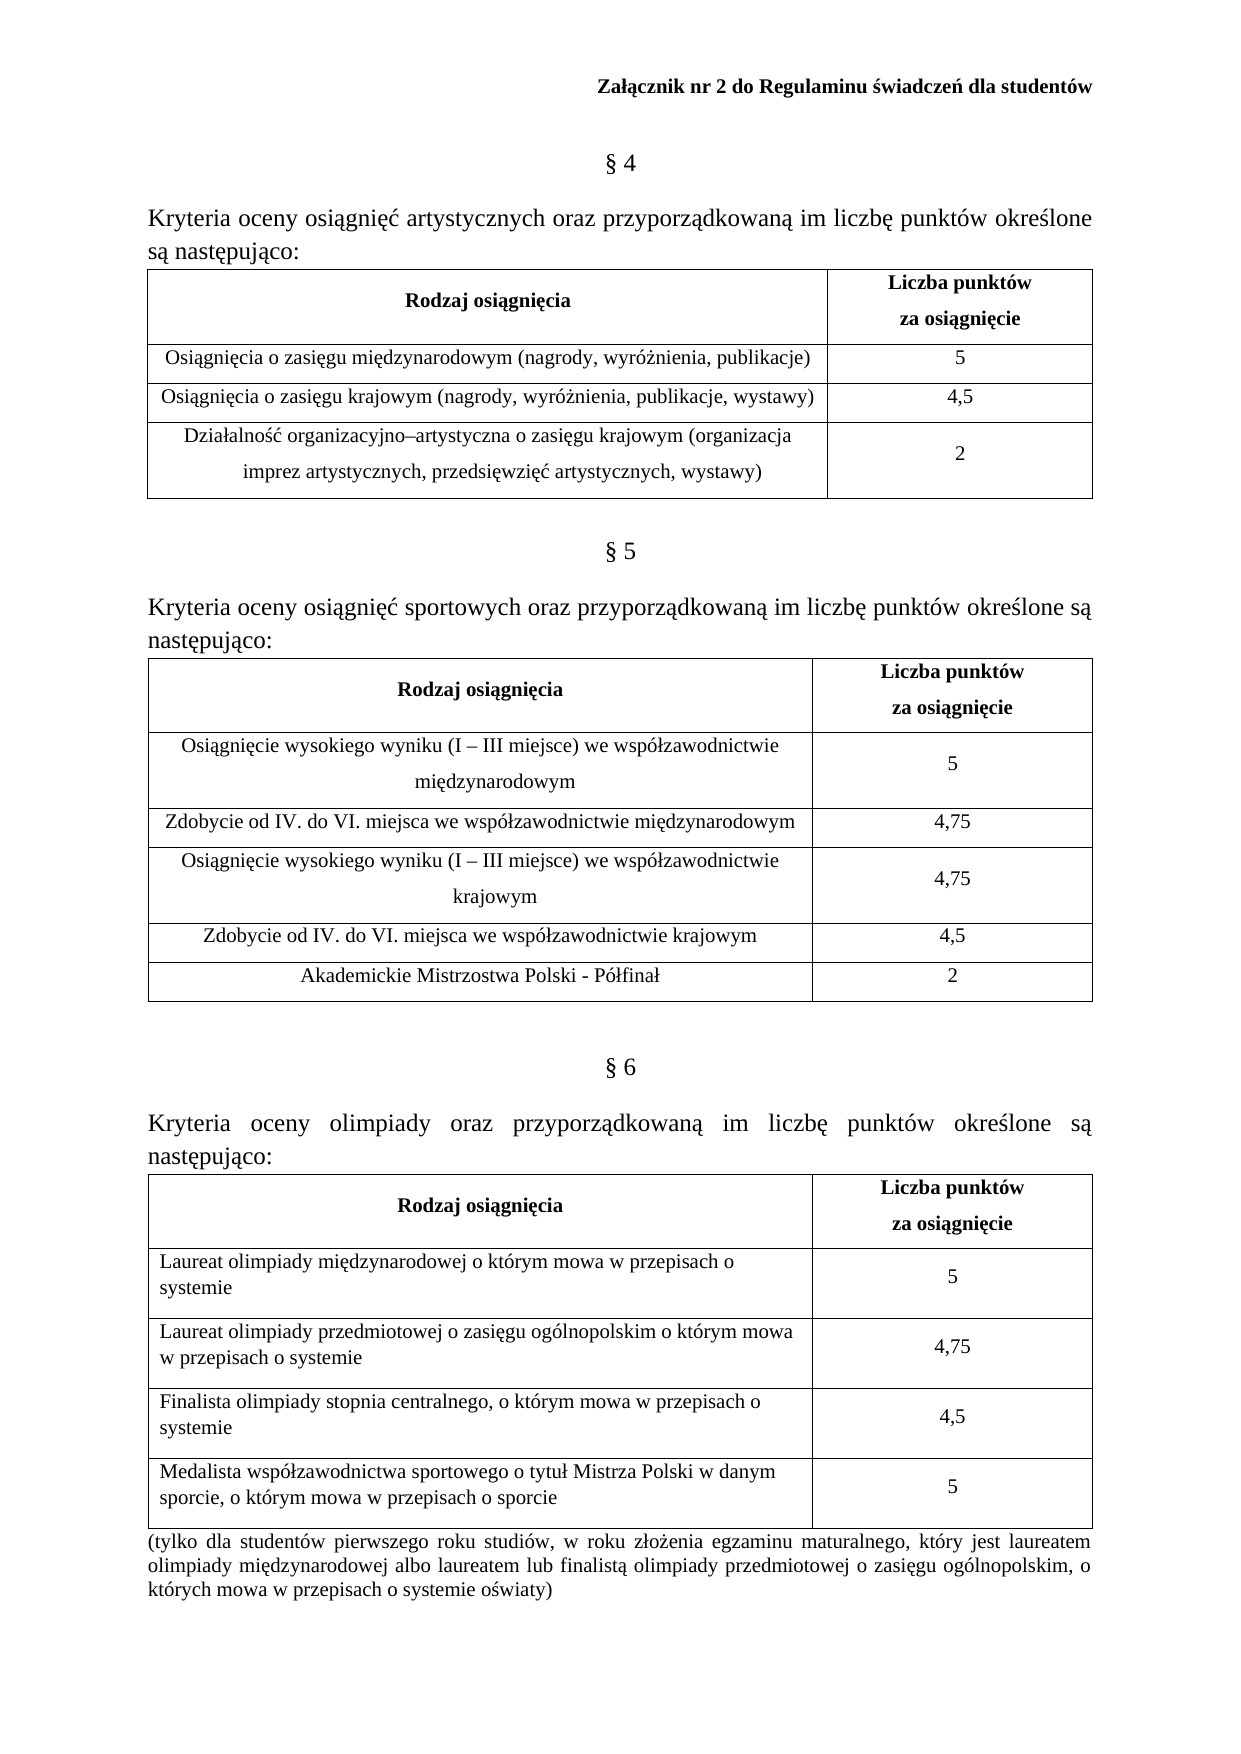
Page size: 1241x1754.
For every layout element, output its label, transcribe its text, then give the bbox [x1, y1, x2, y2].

table_cell 2 [828, 423, 1092, 498]
table_header Liczba punktów za osiągnięcie [828, 270, 1092, 343]
table_cell Osiągnięcie wysokiego wyniku (I – III miejsce) we współzawodnictwie międzynarodowym [149, 733, 812, 808]
table_header Rodzaj osiągnięcia [148, 270, 827, 343]
table_header Liczba punktów za osiągnięcie [813, 1175, 1092, 1248]
table_cell 4,5 [813, 924, 1092, 962]
text Kryteria oceny olimpiady oraz przyporządkowaną im liczbę punktów określone są następująco: [148, 1108, 1093, 1169]
table_cell 4,75 [813, 809, 1092, 847]
table_cell 5 [828, 345, 1092, 383]
text Kryteria oceny osiągnięć artystycznych oraz przyporządkowaną im liczbę punktów określone są następująco: [148, 203, 1093, 265]
table_cell Osiągnięcia o zasięgu międzynarodowym (nagrody, wyróżnienia, publikacje) [148, 345, 827, 383]
table_cell Finalista olimpiady stopnia centralnego, o którym mowa w przepisach o systemie [149, 1389, 812, 1458]
table_cell 5 [813, 1249, 1092, 1318]
table_cell Laureat olimpiady międzynarodowej o którym mowa w przepisach o systemie [149, 1249, 812, 1318]
table_cell Działalność organizacyjno–artystyczna o zasięgu krajowym (organizacja imprez artystycznych, przedsięwzięć artystycznych, wystawy) [148, 423, 827, 498]
table_cell 4,75 [813, 848, 1092, 922]
table_header Rodzaj osiągnięcia [149, 1175, 812, 1248]
subtitle § 5 [148, 536, 1093, 565]
table_cell Osiągnięcie wysokiego wyniku (I – III miejsce) we współzawodnictwie krajowym [149, 848, 812, 922]
table_cell Zdobycie od IV. do VI. miejsca we współzawodnictwie krajowym [149, 924, 812, 962]
subtitle § 6 [148, 1052, 1093, 1081]
text Kryteria oceny osiągnięć sportowych oraz przyporządkowaną im liczbę punktów określone są następująco: [148, 592, 1093, 654]
table_cell 5 [813, 733, 1092, 808]
subtitle § 4 [148, 148, 1093, 176]
text (tylko dla studentów pierwszego roku studiów, w roku złożenia egzaminu maturalnego, który jest laureatem olimpiady międzynarodowej albo laureatem lub finalistą olimpiady przedmiotowej o zasięgu ogólnopolskim, o których mowa w przepisach o systemie oświaty) [148, 1529, 1093, 1601]
table_cell 4,75 [813, 1319, 1092, 1388]
table_cell Osiągnięcia o zasięgu krajowym (nagrody, wyróżnienia, publikacje, wystawy) [148, 384, 827, 422]
table_cell Medalista współzawodnictwa sportowego o tytuł Mistrza Polski w danym sporcie, o którym mowa w przepisach o sporcie [149, 1459, 812, 1528]
table_cell Zdobycie od IV. do VI. miejsca we współzawodnictwie międzynarodowym [149, 809, 812, 847]
table_cell Akademickie Mistrzostwa Polski - Półfinał [149, 963, 812, 1001]
table_header Rodzaj osiągnięcia [149, 659, 812, 732]
table_header Liczba punktów za osiągnięcie [813, 659, 1092, 732]
table_cell 2 [813, 963, 1092, 1001]
table_cell 4,5 [813, 1389, 1092, 1458]
table_cell 4,5 [828, 384, 1092, 422]
table_cell 5 [813, 1459, 1092, 1528]
table_cell Laureat olimpiady przedmiotowej o zasięgu ogólnopolskim o którym mowa w przepisach o systemie [149, 1319, 812, 1388]
